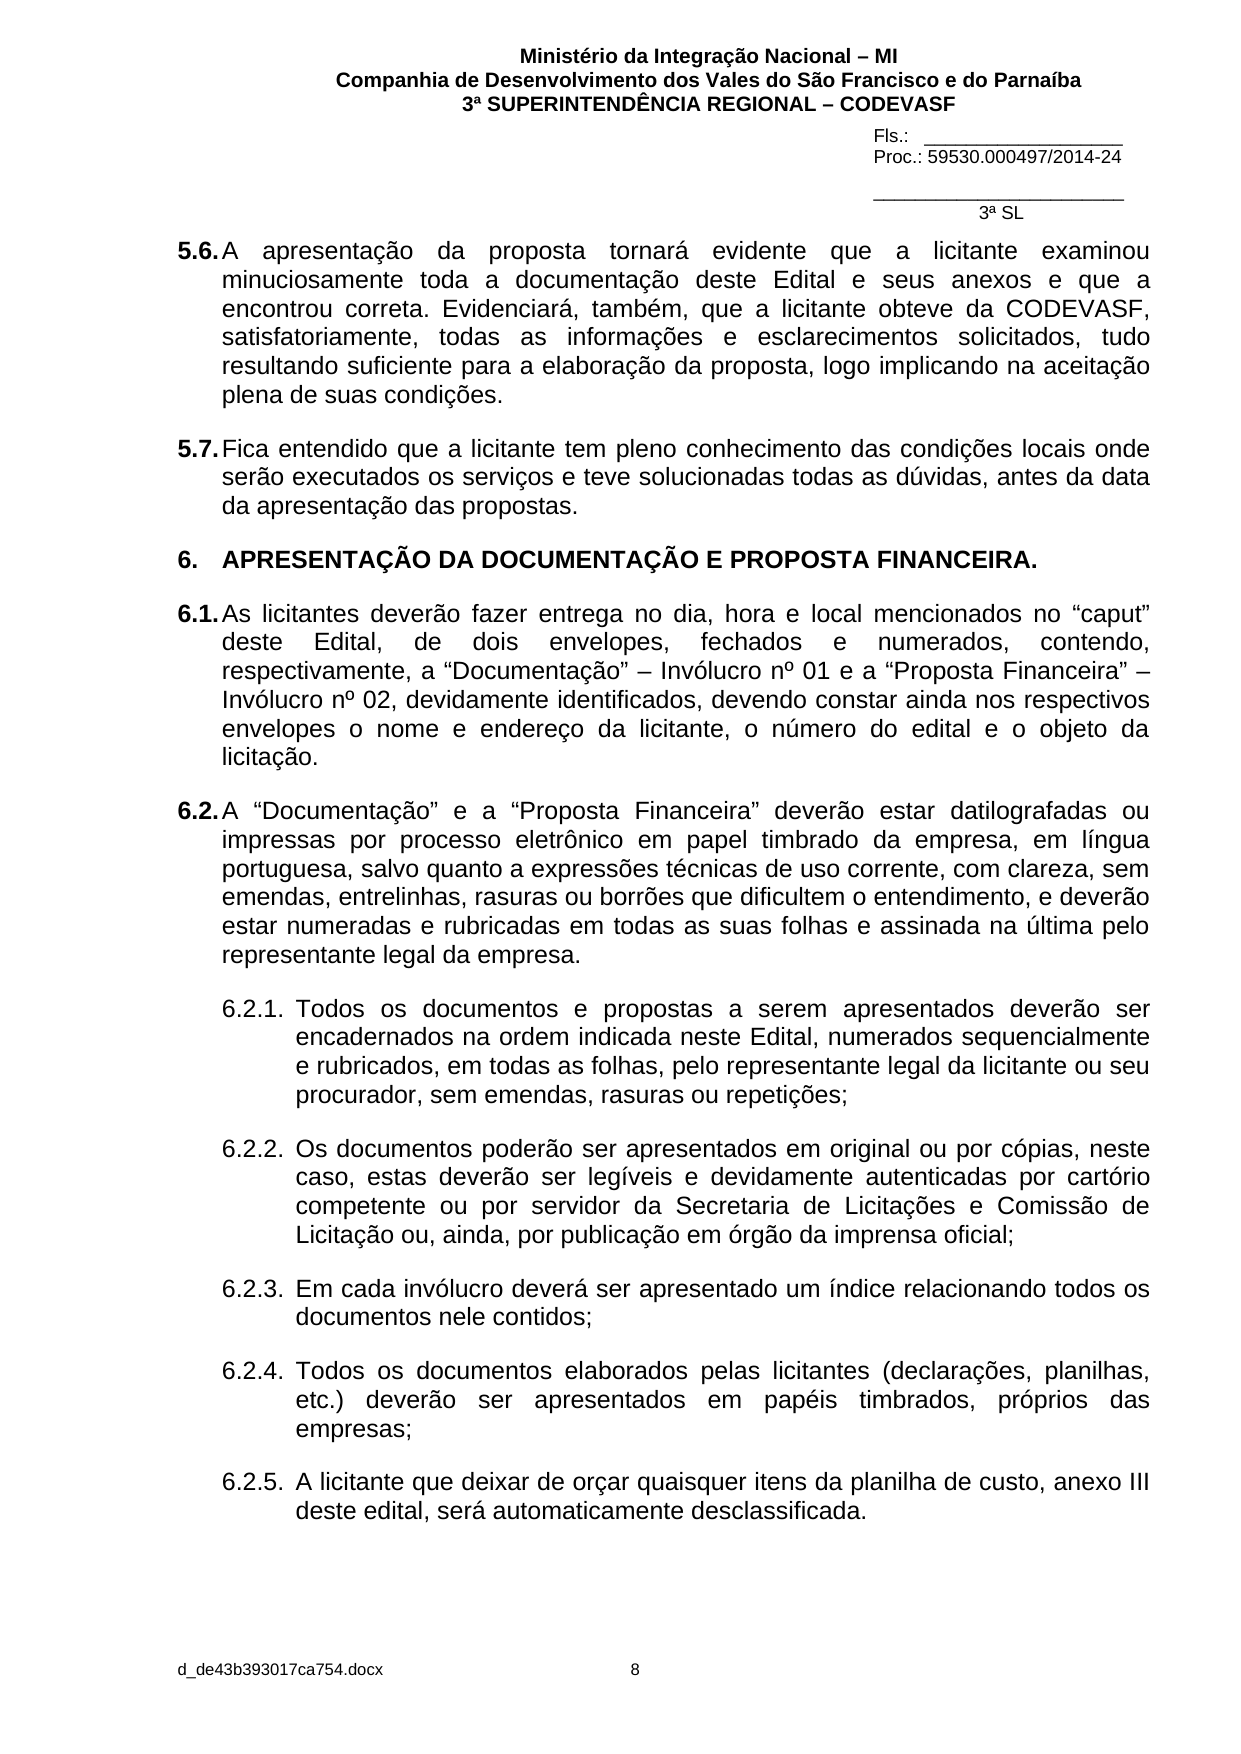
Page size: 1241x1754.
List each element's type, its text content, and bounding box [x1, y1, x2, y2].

text A “Documentação” e a “Proposta Financeira” deverão estar datilografadas ou impressas por processo eletrônico em papel timbrado da empresa, em língua portuguesa, salvo quanto a expressões técnicas de uso corrente, com clareza, sem emendas, entrelinhas, rasuras ou borrões que dificultem o entendimento, e deverão estar numeradas e rubricadas em todas as suas folhas e assinada na última pelo representante legal da empresa. [177, 796, 1152, 968]
text A apresentação da proposta tornará evidente que a licitante examinou minuciosamente toda a documentação deste Edital e seus anexos e que a encontrou correta. Evidenciará, também, que a licitante obteve da CODEVASF, satisfatoriamente, todas as informações e esclarecimentos solicitados, tudo resultando suficiente para a elaboração da proposta, logo implicando na aceitação plena de suas condições. [177, 236, 1152, 408]
list A licitante que deixar de orçar quaisquer itens da planilha de custo, anexo III deste edital, será automaticamente desclassificada. [222, 1467, 1152, 1525]
list Os documentos poderão ser apresentados em original ou por cópias, neste caso, estas deverão ser legíveis e devidamente autenticadas por cartório competente ou por servidor da Secretaria de Licitações e Comissão de Licitação ou, ainda, por publicação em órgão da imprensa oficial; [222, 1133, 1152, 1248]
list Todos os documentos elaborados pelas licitantes (declarações, planilhas, etc.) deverão ser apresentados em papéis timbrados, próprios das empresas; [222, 1356, 1152, 1442]
text Fica entendido que a licitante tem pleno conhecimento das condições locais onde serão executados os serviços e teve solucionadas todas as dúvidas, antes da data da apresentação das propostas. [177, 433, 1152, 520]
list Em cada invólucro deverá ser apresentado um índice relacionando todos os documentos nele contidos; [222, 1273, 1152, 1331]
list Todos os documentos e propostas a serem apresentados deverão ser encadernados na ordem indicada neste Edital, numerados sequencialmente e rubricados, em todas as folhas, pelo representante legal da licitante ou seu procurador, sem emendas, rasuras ou repetições; [222, 993, 1152, 1108]
text APRESENTAÇÃO DA DOCUMENTAÇÃO E PROPOSTA FINANCEIRA. [177, 545, 1152, 573]
text As licitantes deverão fazer entrega no dia, hora e local mencionados no “caput” deste Edital, de dois envelopes, fechados e numerados, contendo, respectivamente, a “Documentação” – Invólucro nº 01 e a “Proposta Financeira” – Invólucro nº 02, devidamente identificados, devendo constar ainda nos respectivos envelopes o nome e endereço da licitante, o número do edital e o objeto da licitação. [177, 598, 1152, 771]
